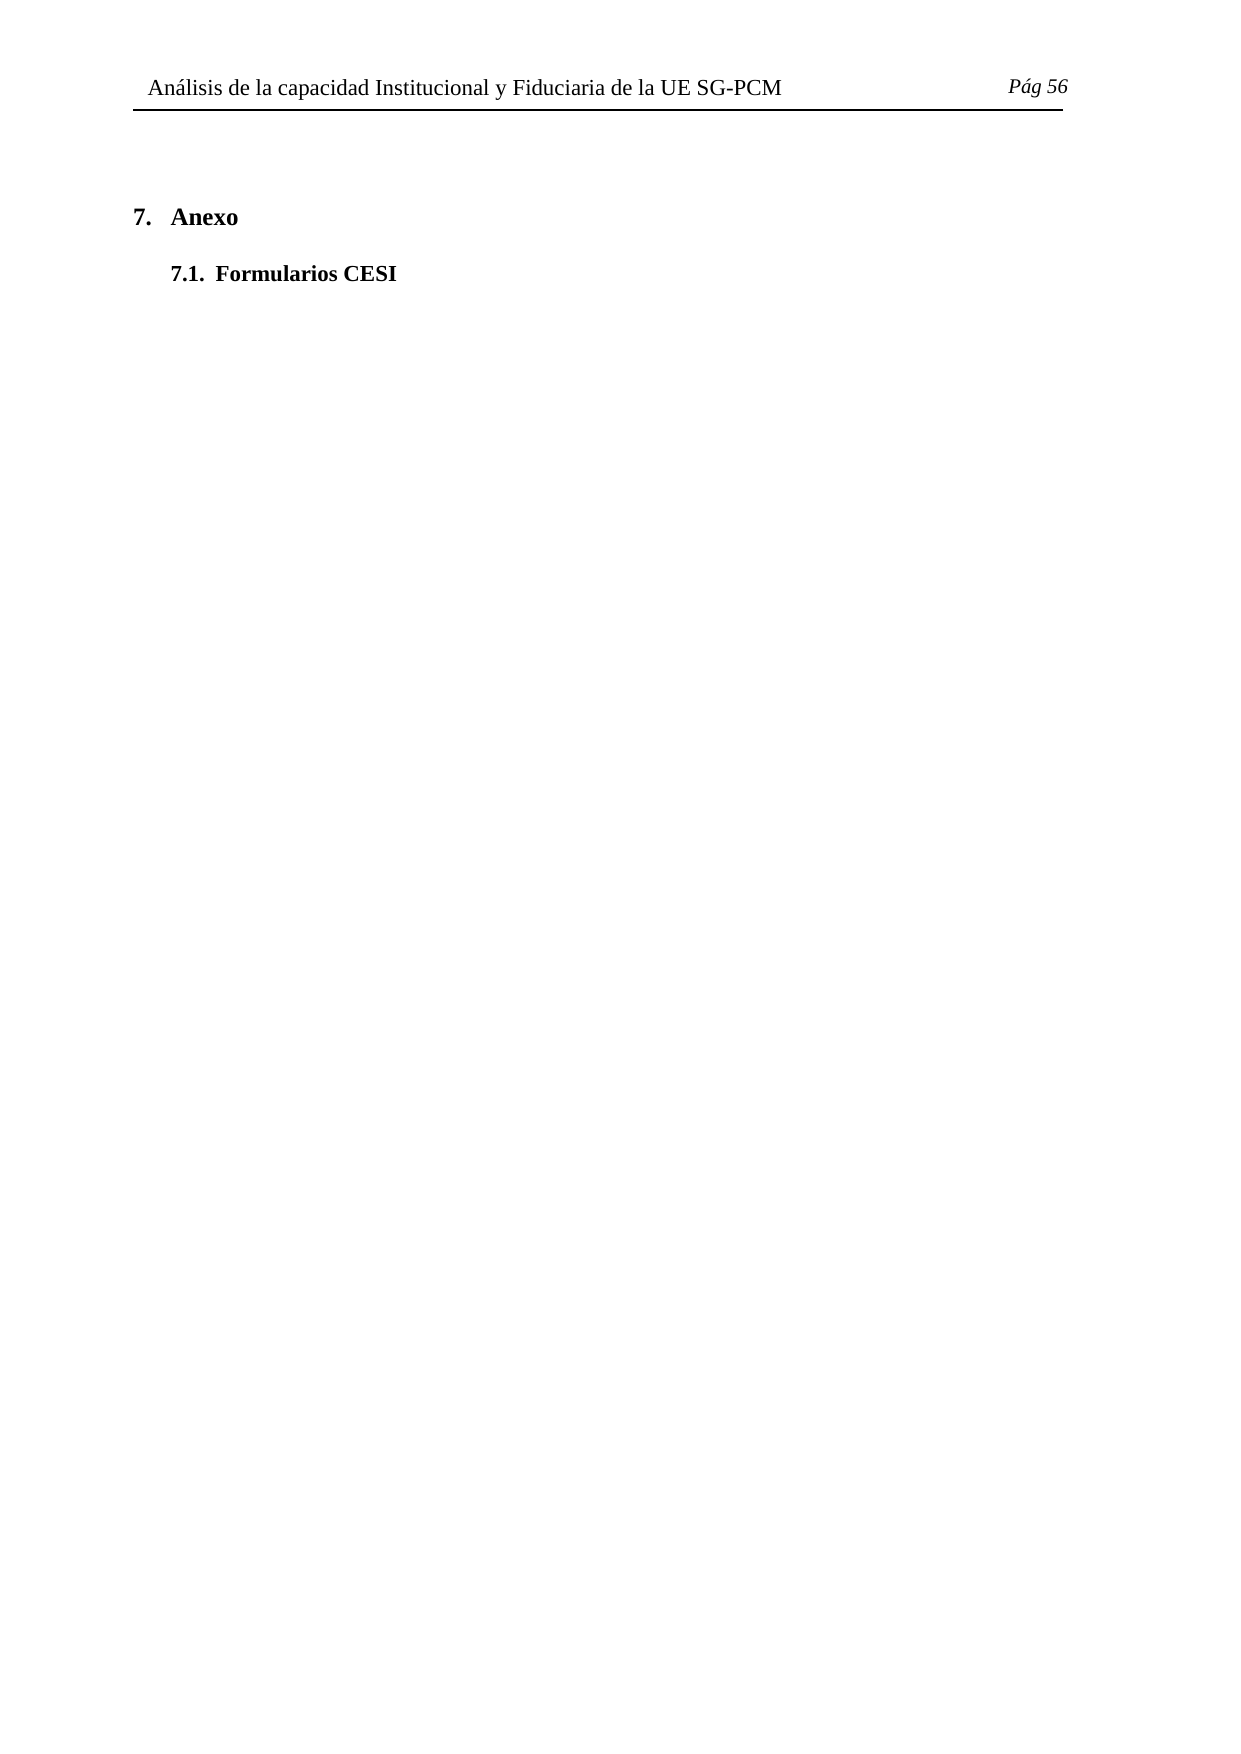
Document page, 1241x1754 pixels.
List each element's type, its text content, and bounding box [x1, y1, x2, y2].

subtitle Anexo [133, 202, 1063, 231]
subtitle Formularios CESI [170, 260, 1063, 287]
